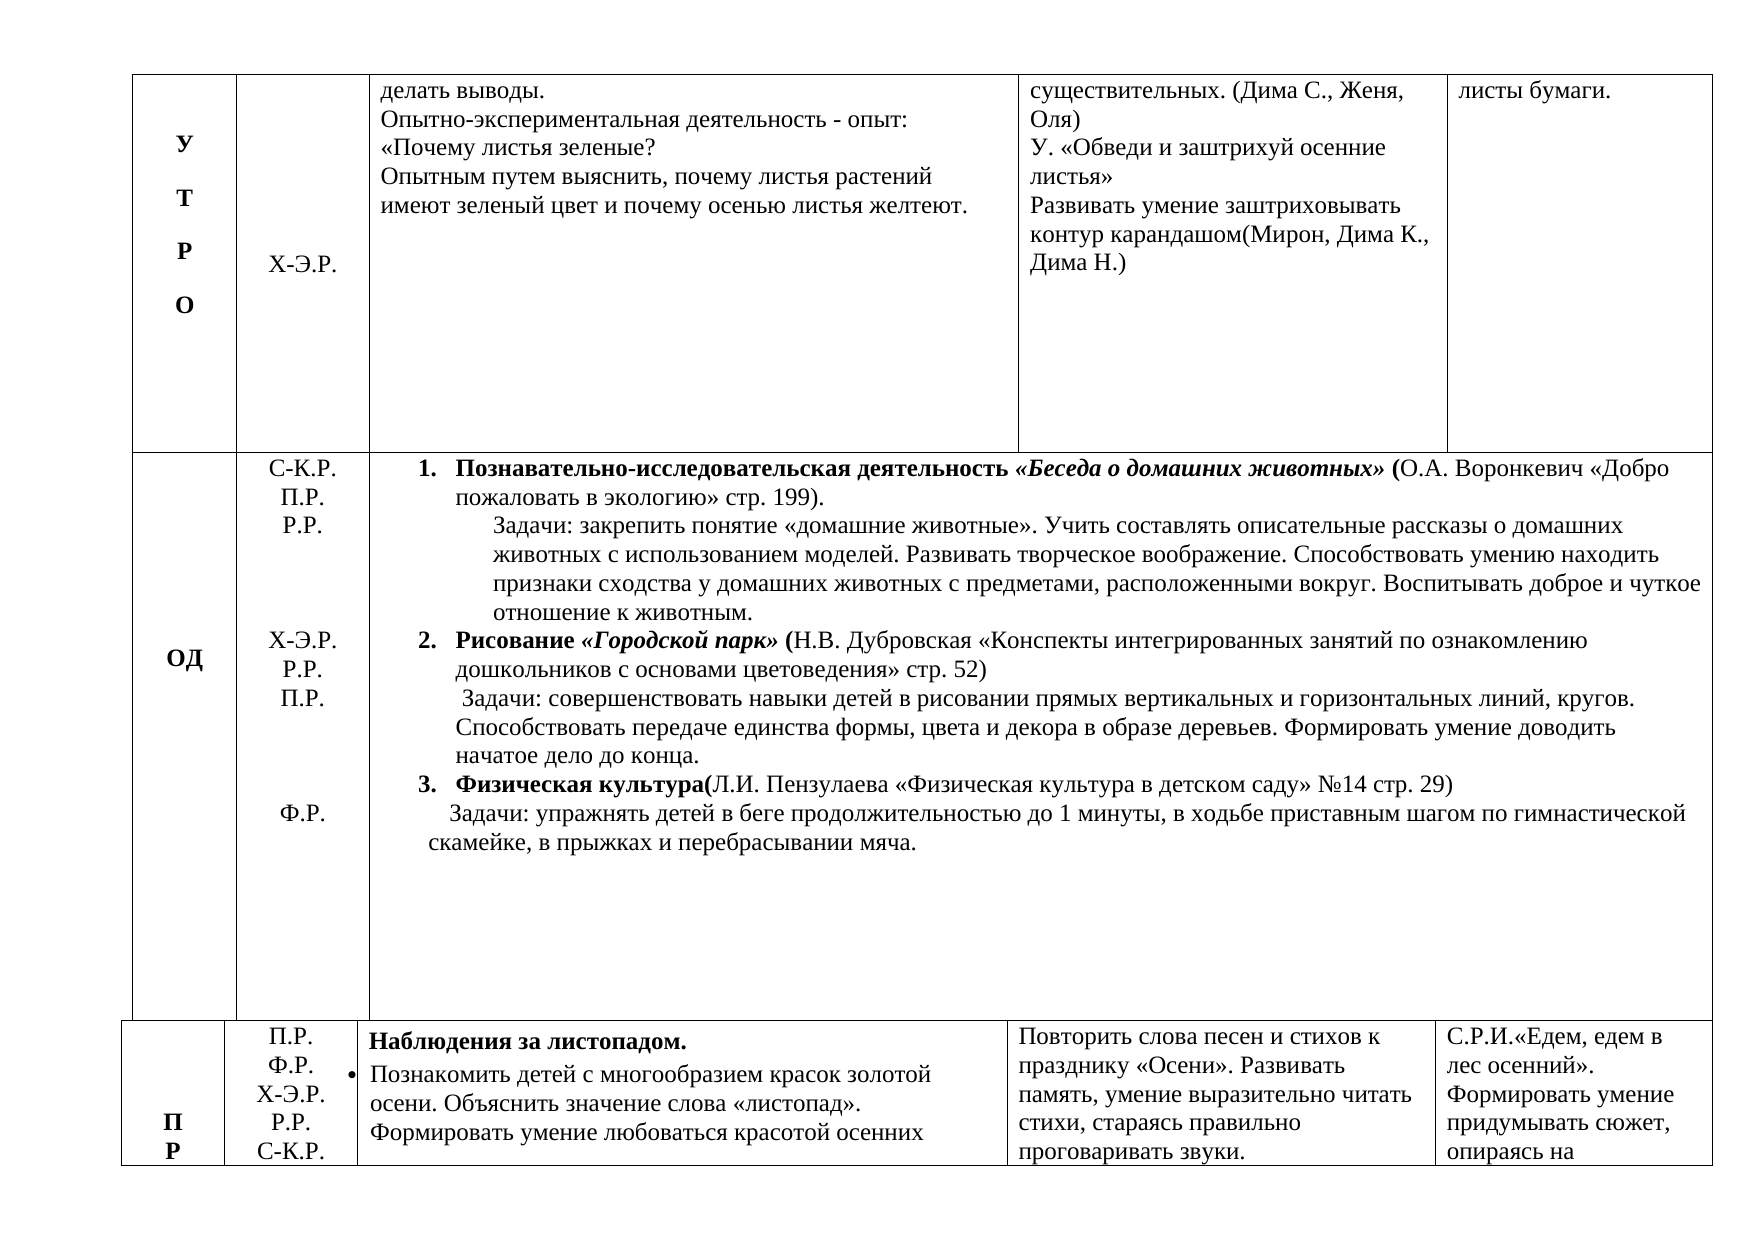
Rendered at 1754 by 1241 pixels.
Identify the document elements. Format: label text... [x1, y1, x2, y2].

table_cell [225, 1021, 357, 1165]
table_cell ОД [133, 453, 236, 1020]
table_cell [1008, 1021, 1435, 1165]
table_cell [1436, 1021, 1712, 1165]
table_cell У Т Р О [133, 75, 236, 452]
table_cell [1448, 75, 1712, 452]
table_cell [358, 1021, 1007, 1165]
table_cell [237, 75, 369, 452]
table_cell С-К.Р. П.Р. Р.Р. Х-Э.Р. Р.Р. П.Р. Ф.Р. [237, 453, 369, 1020]
table_cell Познавательно-исследовательская деятельность «Беседа о домашних животных» (О.А. Воронкевич «Добро пожаловать в экологию» стр. 199). Задачи: закрепить понятие «домашние животные». Учить составлять описательные рассказы о домашних животных с использованием моделей. Развивать творческое воображение. Способствовать умению находить признаки сходства у домашних животных с предметами, расположенными вокруг. Воспитывать доброе и чуткое отношение к животным. Рисование «Городской парк» (Н.В. Дубровская «Конспекты интегрированных занятий по ознакомлению дошкольников с основами цветоведения» стр. 52) Задачи: совершенствовать навыки детей в рисовании прямых вертикальных и горизонтальных линий, кругов. Способствовать передаче единства формы, цвета и декора в образе деревьев. Формировать умение доводить начатое дело до конца. Физическая культура(Л.И. Пензулаева «Физическая культура в детском саду» №14 стр. 29) Задачи: упражнять детей в беге продолжительностью до 1 минуты, в ходьбе приставным шагом по гимнастической скамейке, в прыжках и перебрасывании мяча. [370, 453, 1712, 1020]
table_cell П Р О Г У Л К А [122, 1021, 224, 1165]
